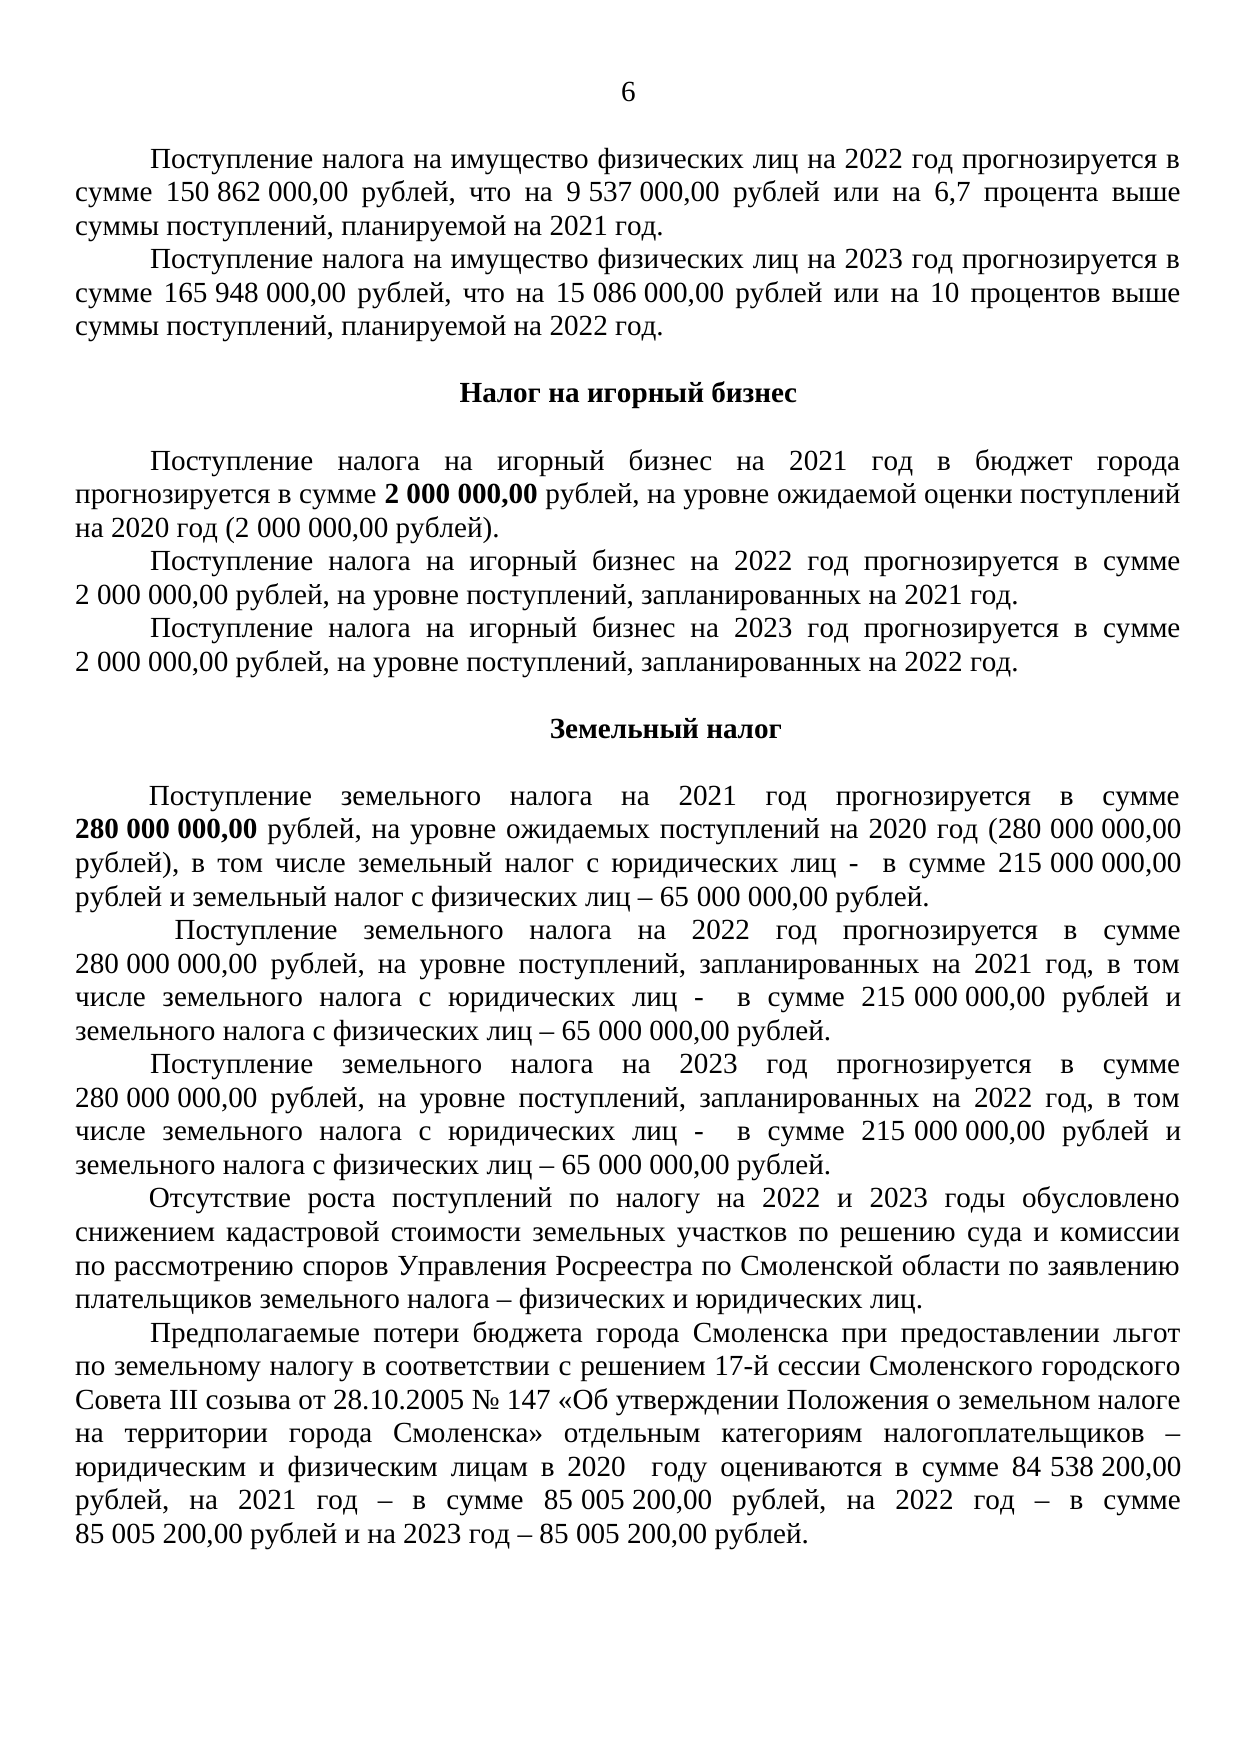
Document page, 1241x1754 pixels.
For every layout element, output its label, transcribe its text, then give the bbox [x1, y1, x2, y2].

text Поступление налога на имущество физических лиц на 2023 год прогнозируется в сумме 165 948 000,00 рублей, что на 15 086 000,00 рублей или на 10 процентов выше суммы поступлений, планируемой на 2022 год. [75, 241, 1181, 342]
text Отсутствие роста поступлений по налогу на 2022 и 2023 годы обусловлено снижением кадастровой стоимости земельных участков по решению суда и комиссии по рассмотрению споров Управления Росреестра по Смоленской области по заявлению плательщиков земельного налога – физических и юридических лиц. [75, 1181, 1181, 1315]
text Поступление земельного налога на 2022 год прогнозируется в сумме 280 000 000,00 рублей, на уровне поступлений, запланированных на 2021 год, в том числе земельного налога с юридических лиц - в сумме 215 000 000,00 рублей и земельного налога с физических лиц – 65 000 000,00 рублей. [75, 912, 1181, 1046]
text Поступление налога на игорный бизнес на 2022 год прогнозируется в сумме 2 000 000,00 рублей, на уровне поступлений, запланированных на 2021 год. [75, 543, 1181, 610]
text Поступление налога на игорный бизнес на 2023 год прогнозируется в сумме 2 000 000,00 рублей, на уровне поступлений, запланированных на 2022 год. [75, 610, 1181, 677]
text Поступление земельного налога на 2021 год прогнозируется в сумме 280 000 000,00 рублей, на уровне ожидаемых поступлений на 2020 год (280 000 000,00 рублей), в том числе земельный налог с юридических лиц - в сумме 215 000 000,00 рублей и земельный налог с физических лиц – 65 000 000,00 рублей. [75, 778, 1181, 912]
text Предполагаемые потери бюджета города Смоленска при предоставлении льгот по земельному налогу в соответствии с решением 17-й сессии Смоленского городского Совета III созыва от 28.10.2005 № 147 «Об утверждении Положения о земельном налоге на территории города Смоленска» отдельным категориям налогоплательщиков – юридическим и физическим лицам в 2020 году оцениваются в сумме 84 538 200,00 рублей, на 2021 год – в сумме 85 005 200,00 рублей, на 2022 год – в сумме 85 005 200,00 рублей и на 2023 год – 85 005 200,00 рублей. [75, 1315, 1181, 1549]
text Налог на игорный бизнес [75, 376, 1181, 409]
text Поступление налога на игорный бизнес на 2021 год в бюджет города прогнозируется в сумме 2 000 000,00 рублей, на уровне ожидаемой оценки поступлений на 2020 год (2 000 000,00 рублей). [75, 443, 1181, 543]
text Поступление земельного налога на 2023 год прогнозируется в сумме 280 000 000,00 рублей, на уровне поступлений, запланированных на 2022 год, в том числе земельного налога с юридических лиц - в сумме 215 000 000,00 рублей и земельного налога с физических лиц – 65 000 000,00 рублей. [75, 1046, 1181, 1181]
text Поступление налога на имущество физических лиц на 2022 год прогнозируется в сумме 150 862 000,00 рублей, что на 9 537 000,00 рублей или на 6,7 процента выше суммы поступлений, планируемой на 2021 год. [75, 141, 1181, 241]
text Земельный налог [75, 711, 1181, 744]
